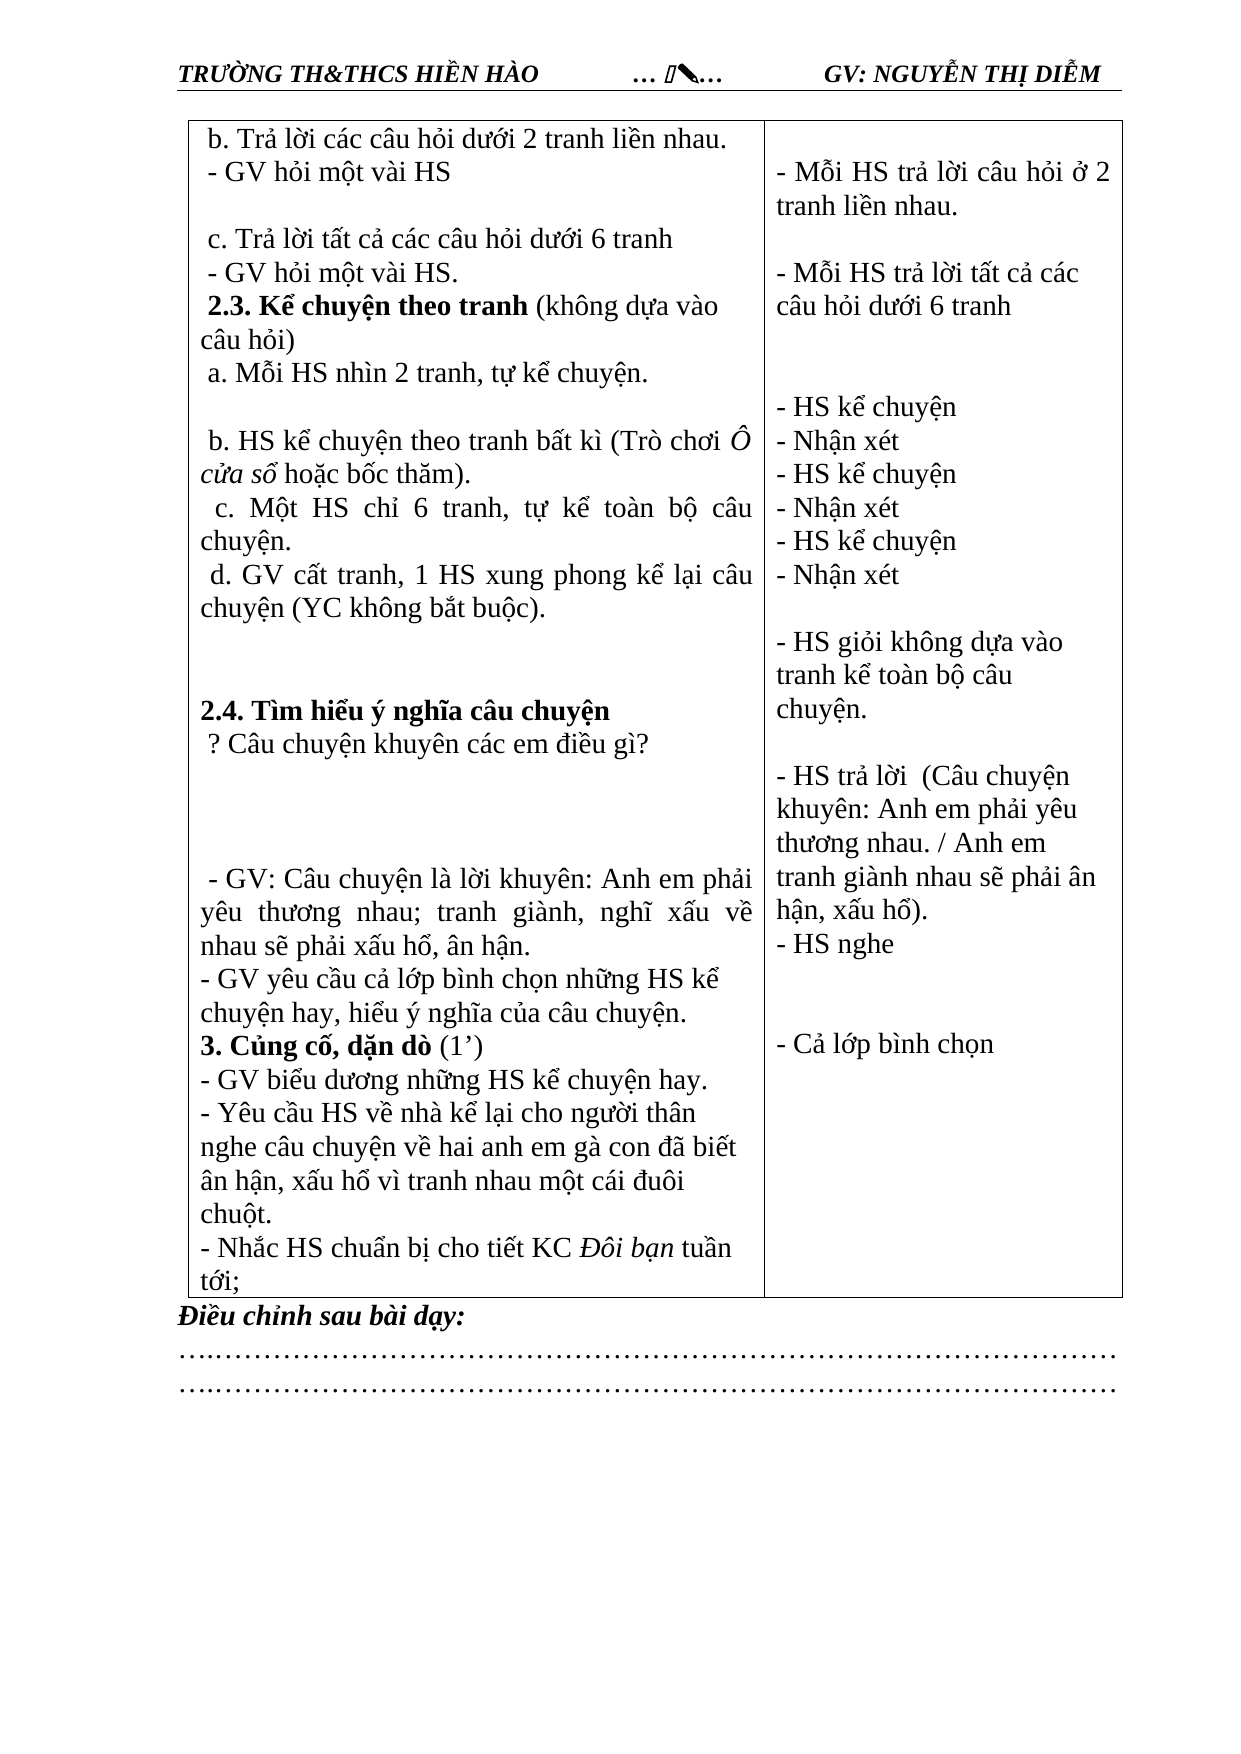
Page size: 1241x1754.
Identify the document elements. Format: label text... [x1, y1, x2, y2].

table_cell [189, 121, 764, 1297]
text ….………………………………………………………………………………… [177, 1365, 1122, 1398]
text ….………………………………………………………………………………… [177, 1331, 1122, 1365]
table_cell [765, 121, 1122, 1297]
text Điều chỉnh sau bài dạy: [177, 1298, 1122, 1331]
